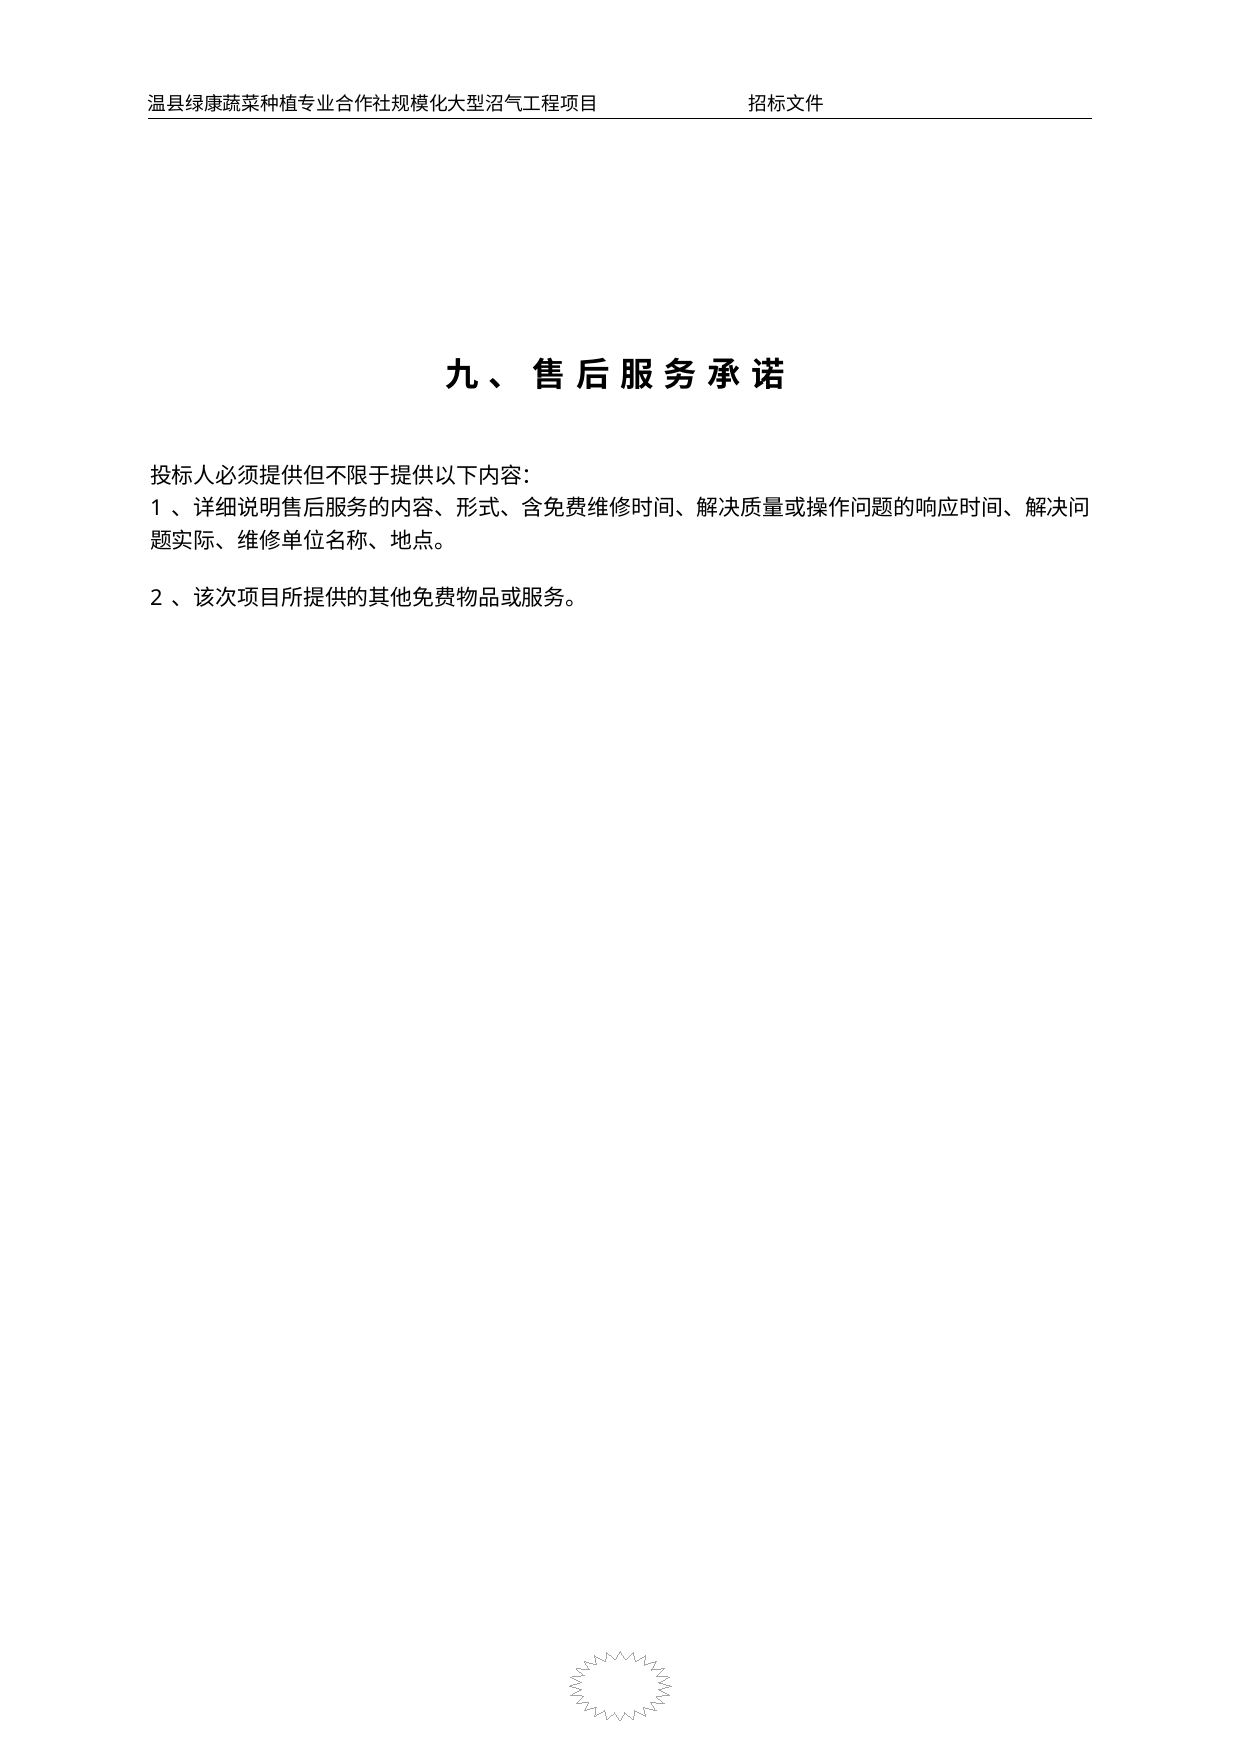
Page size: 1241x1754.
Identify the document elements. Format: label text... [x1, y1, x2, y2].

text 2、该次项目所提供的其他免费物品或服务。 [150, 580, 1090, 612]
text 九、售后服务承诺 [150, 339, 1090, 404]
text 投标人必须提供但不限于提供以下内容： [150, 457, 1090, 490]
text 1、详细说明售后服务的内容、形式、含免费维修时间、解决质量或操作问题的响应时间、解决问题实际、维修单位名称、地点。 [150, 490, 1090, 555]
